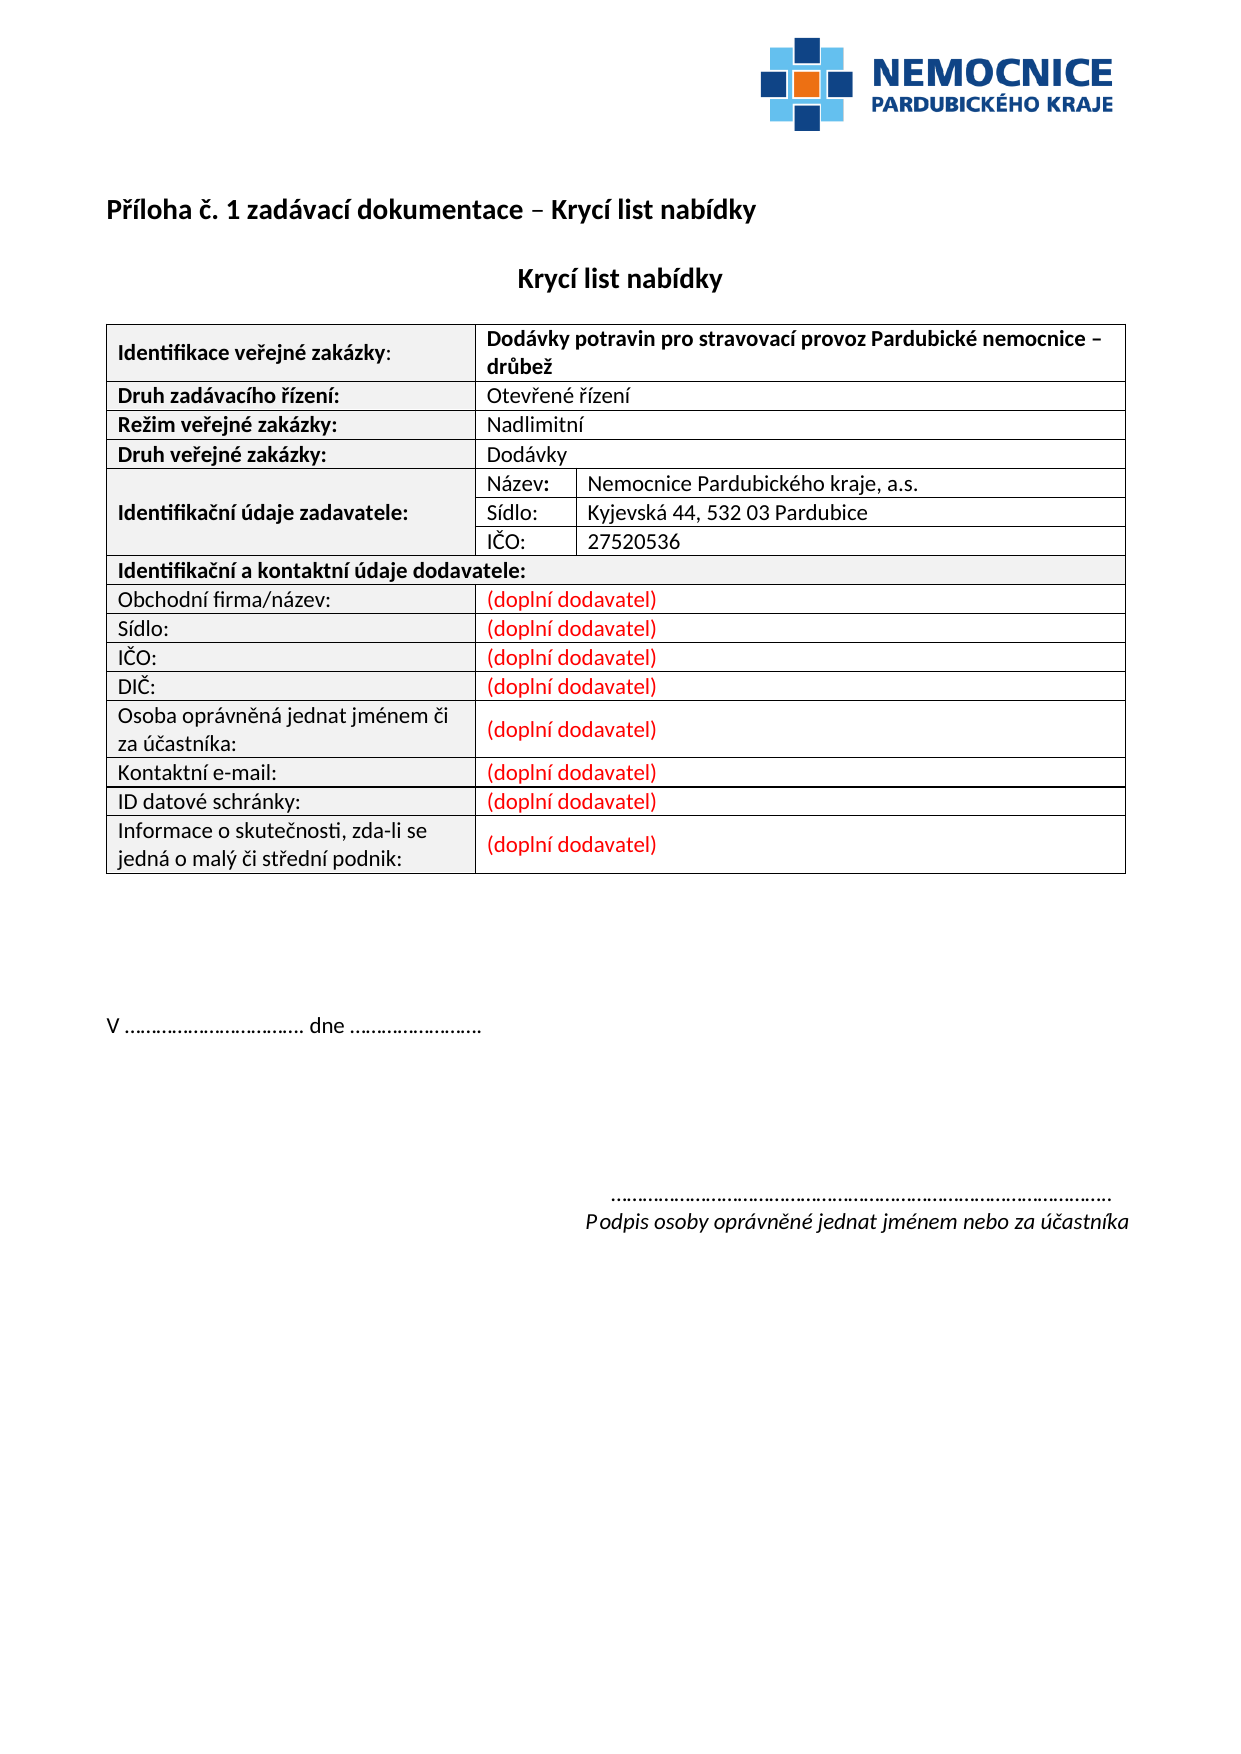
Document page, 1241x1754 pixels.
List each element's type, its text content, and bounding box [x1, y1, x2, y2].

table_cell Identifikační a kontaktní údaje dodavatele: [107, 556, 1125, 584]
table_cell Druh zadávacího řízení: [107, 382, 475, 409]
text ………………………………………………………………………………….. [106, 1179, 1134, 1207]
table_cell Osoba oprávněná jednat jménem či za účastníka: [107, 701, 475, 757]
table_cell DIČ: [107, 672, 475, 700]
table_cell Sídlo: [107, 614, 475, 642]
text Krycí list nabídky [106, 260, 1134, 295]
table_cell (doplní dodavatel) [476, 643, 1125, 671]
table_cell Druh veřejné zakázky: [107, 440, 475, 468]
table_cell Název: [476, 469, 576, 497]
table_cell (doplní dodavatel) [476, 758, 1125, 786]
table_header Dodávky potravin pro stravovací provoz Pardubické nemocnice – drůbež [476, 325, 1125, 381]
table_cell Kontaktní e-mail: [107, 758, 475, 786]
table_cell Informace o skutečnosti, zda-li se jedná o malý či střední podnik: [107, 816, 475, 872]
table_cell Nadlimitní [476, 411, 1125, 439]
table_cell Identifikační údaje zadavatele: [107, 469, 475, 555]
table_cell Kyjevská 44, 532 03 Pardubice [577, 498, 1125, 526]
text V ……………………………. dne ……………………. [106, 1011, 1134, 1039]
table_cell (doplní dodavatel) [476, 614, 1125, 642]
table_cell (doplní dodavatel) [476, 701, 1125, 757]
table_cell IČO: [476, 527, 576, 555]
table_cell (doplní dodavatel) [476, 816, 1125, 872]
table_cell (doplní dodavatel) [476, 672, 1125, 700]
table_cell 27520536 [577, 527, 1125, 555]
table_cell Obchodní firma/název: [107, 585, 475, 613]
table_cell (doplní dodavatel) [476, 788, 1125, 815]
table_cell Nemocnice Pardubického kraje, a.s. [577, 469, 1125, 497]
table_cell Režim veřejné zakázky: [107, 411, 475, 439]
text Příloha č. 1 zadávací dokumentace – Krycí list nabídky [106, 191, 1134, 227]
text Podpis osoby oprávněné jednat jménem nebo za účastníka [106, 1207, 1134, 1235]
table_cell Dodávky [476, 440, 1125, 468]
table_cell Sídlo: [476, 498, 576, 526]
table_cell Otevřené řízení [476, 382, 1125, 409]
picture [759, 37, 1113, 132]
table_cell (doplní dodavatel) [476, 585, 1125, 613]
table_header Identifikace veřejné zakázky: [107, 325, 475, 381]
table_cell IČO: [107, 643, 475, 671]
table_cell ID datové schránky: [107, 788, 475, 815]
